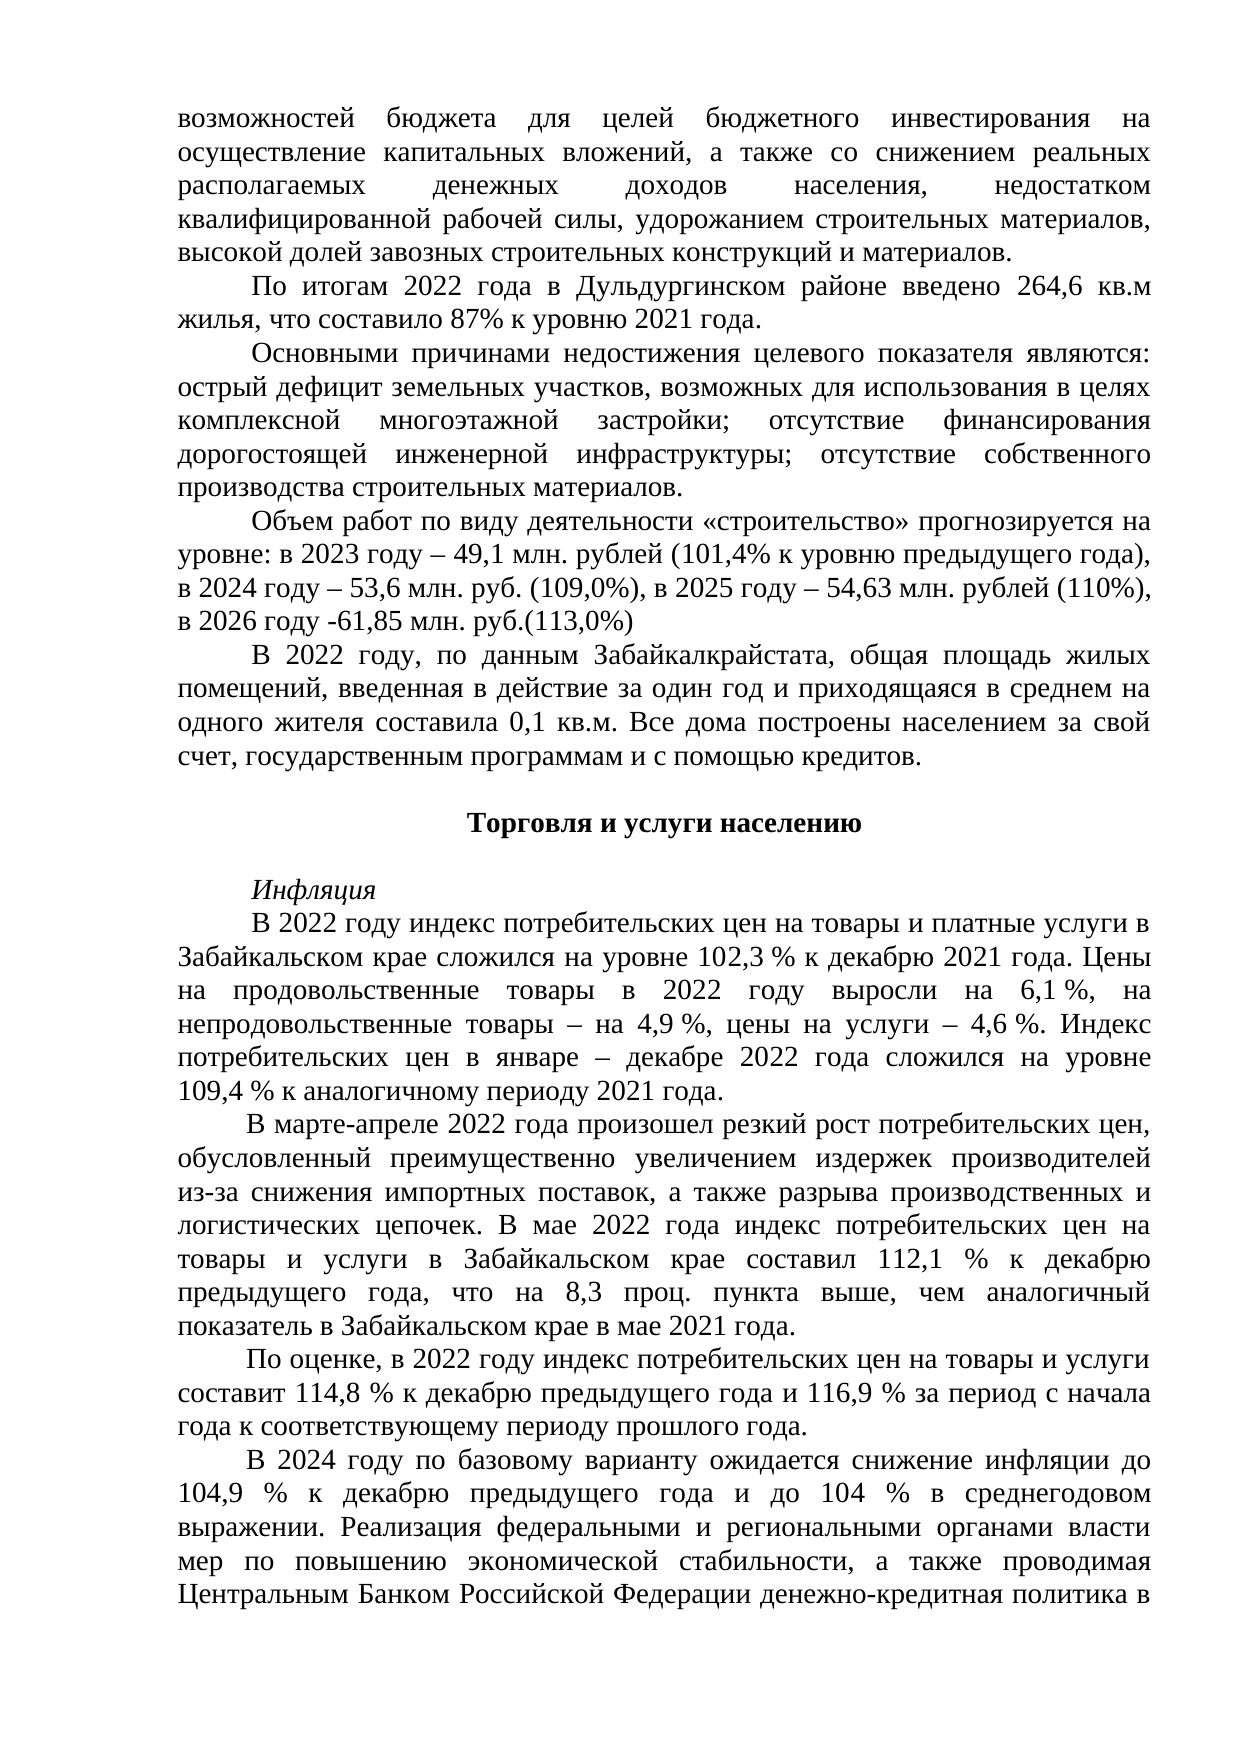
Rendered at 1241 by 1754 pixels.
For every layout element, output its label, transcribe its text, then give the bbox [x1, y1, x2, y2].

text Торговля и услуги населению [177, 805, 1152, 838]
text В марте-апреле 2022 года произошел резкий рост потребительских цен, обусловленный преимущественно увеличением издержек производителей из-за снижения импортных поставок, а также разрыва производственных и логистических цепочек. В мае 2022 года индекс потребительских цен на товары и услуги в Забайкальском крае составил 112,1 % к декабрю предыдущего года, что на 8,3 проц. пункта выше, чем аналогичный показатель в Забайкальском крае в мае 2021 года. [177, 1107, 1152, 1341]
text В 2022 году индекс потребительских цен на товары и платные услуги в Забайкальском крае сложился на уровне 102,3 % к декабрю 2021 года. Цены на продовольственные товары в 2022 году выросли на 6,1 %, на непродовольственные товары – на 4,9 %, цены на услуги – 4,6 %. Индекс потребительских цен в январе – декабре 2022 года сложился на уровне 109,4 % к аналогичному периоду 2021 года. [177, 905, 1152, 1107]
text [177, 1442, 1152, 1610]
text Инфляция [177, 872, 1152, 905]
text В 2022 году, по данным Забайкалкрайстата, общая площадь жилых помещений, введенная в действие за один год и приходящаяся в среднем на одного жителя составила 0,1 кв.м. Все дома построены населением за свой счет, государственным программам и с помощью кредитов. [177, 637, 1152, 771]
text По оценке, в 2022 году индекс потребительских цен на товары и услуги составит 114,8 % к декабрю предыдущего года и 116,9 % за период с начала года к соответствующему периоду прошлого года. [177, 1341, 1152, 1442]
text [177, 100, 1152, 268]
text Объем работ по виду деятельности «строительство» прогнозируется на уровне: в 2023 году – 49,1 млн. рублей (101,4% к уровню предыдущего года), в 2024 году – 53,6 млн. руб. (109,0%), в 2025 году – 54,63 млн. рублей (110%), в 2026 году -61,85 млн. руб.(113,0%) [177, 503, 1152, 637]
text Основными причинами недостижения целевого показателя являются: острый дефицит земельных участков, возможных для использования в целях комплексной многоэтажной застройки; отсутствие финансирования дорогостоящей инженерной инфраструктуры; отсутствие собственного производства строительных материалов. [177, 335, 1152, 503]
text По итогам 2022 года в Дульдургинском районе введено 264,6 кв.м жилья, что составило 87% к уровню 2021 года. [177, 268, 1152, 335]
